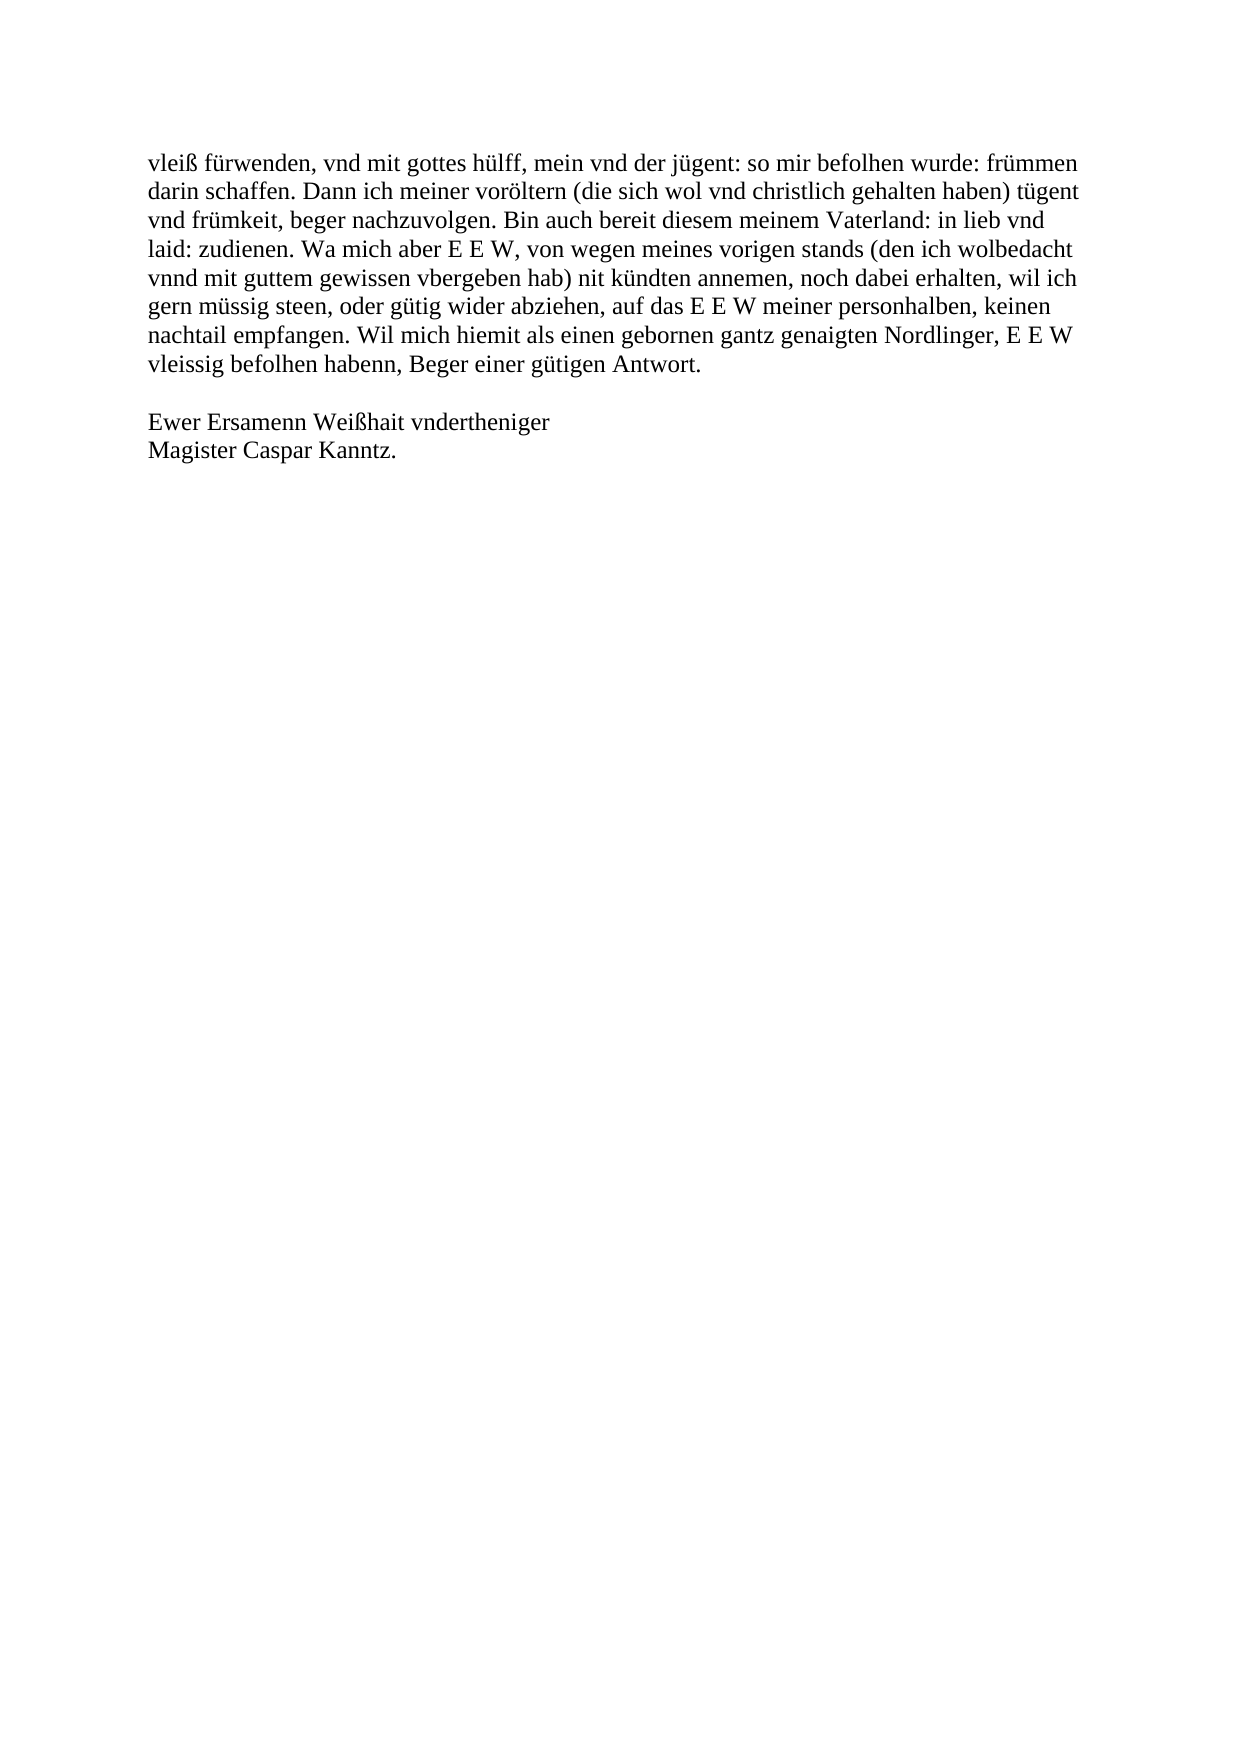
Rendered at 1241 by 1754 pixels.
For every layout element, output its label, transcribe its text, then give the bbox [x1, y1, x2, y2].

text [148, 148, 1093, 378]
text Ewer Ersamenn Weißhait vndertheniger Magister Caspar Kanntz. [148, 407, 1093, 464]
